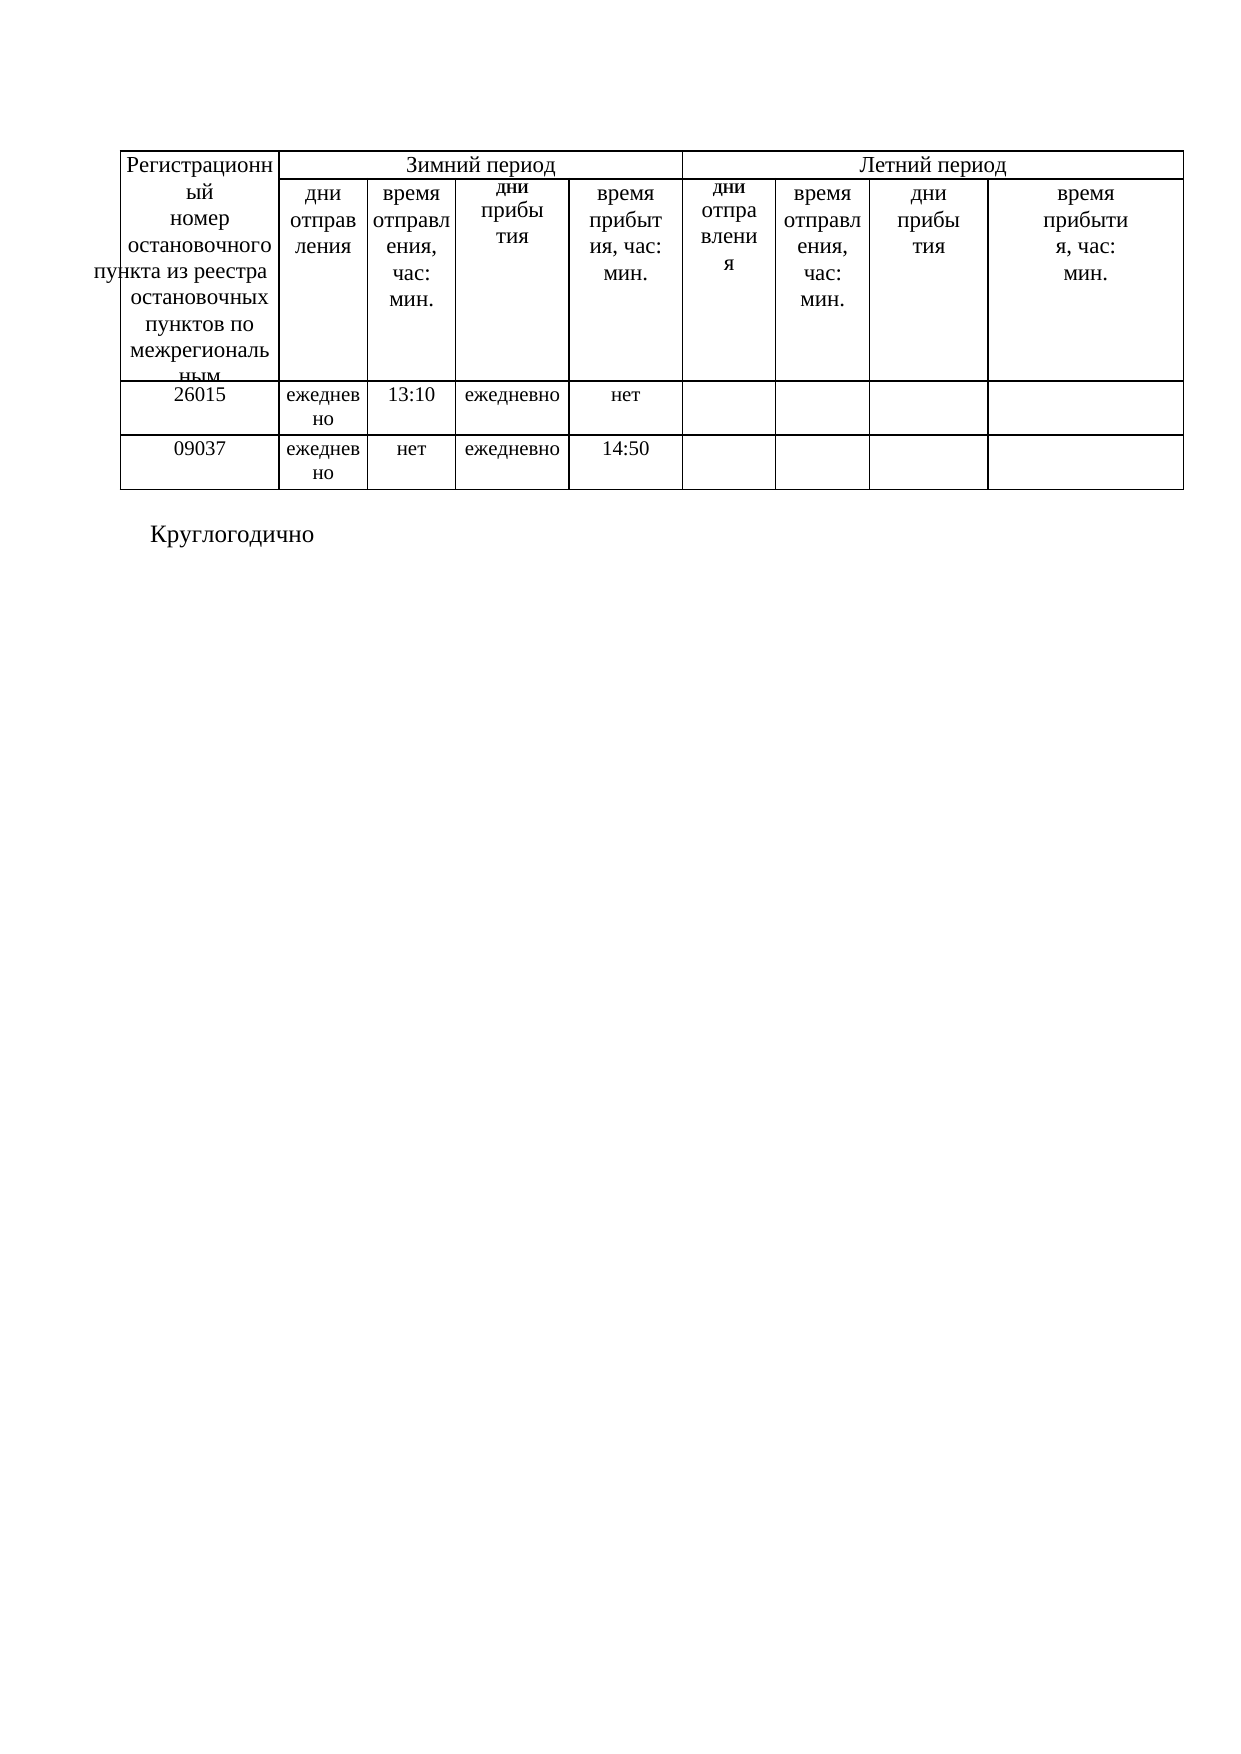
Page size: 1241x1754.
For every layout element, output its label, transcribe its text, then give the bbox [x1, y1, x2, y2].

table_cell время отправл ения, час: мин. [776, 180, 869, 380]
table_cell 26015 [121, 382, 278, 434]
table_cell [989, 382, 1183, 434]
table_header Летний период [683, 152, 1183, 178]
table_cell [776, 436, 869, 489]
table_cell ежедневно [456, 382, 568, 434]
table_cell 13:10 [368, 382, 455, 434]
table_cell время прибыт ия, час: мин. [570, 180, 682, 380]
table_cell дни отправ ления [280, 180, 367, 380]
table_cell [870, 436, 987, 489]
table_cell [870, 382, 987, 434]
table_cell ежедневно [280, 382, 367, 434]
text Круглогодично [150, 519, 1090, 548]
table_cell время прибыти я, час: мин. [989, 180, 1183, 380]
table_cell 14:50 [570, 436, 682, 489]
table_cell 09037 [121, 436, 278, 489]
table_cell [683, 436, 775, 489]
table_cell [683, 382, 775, 434]
table_cell [989, 436, 1183, 489]
table_cell ДНИ прибы тия [456, 180, 568, 380]
table_cell ежедневно [280, 436, 367, 489]
table_cell ДНИ отпра влени я [683, 180, 775, 380]
table_cell нет [368, 436, 455, 489]
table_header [121, 152, 278, 380]
table_cell нет [570, 382, 682, 434]
table_cell дни прибы тия [870, 180, 987, 380]
table_cell ежедневно [456, 436, 568, 489]
table_header Зимний период [280, 152, 682, 178]
table_cell время отправл ения, час: мин. [368, 180, 455, 380]
table_cell [776, 382, 869, 434]
